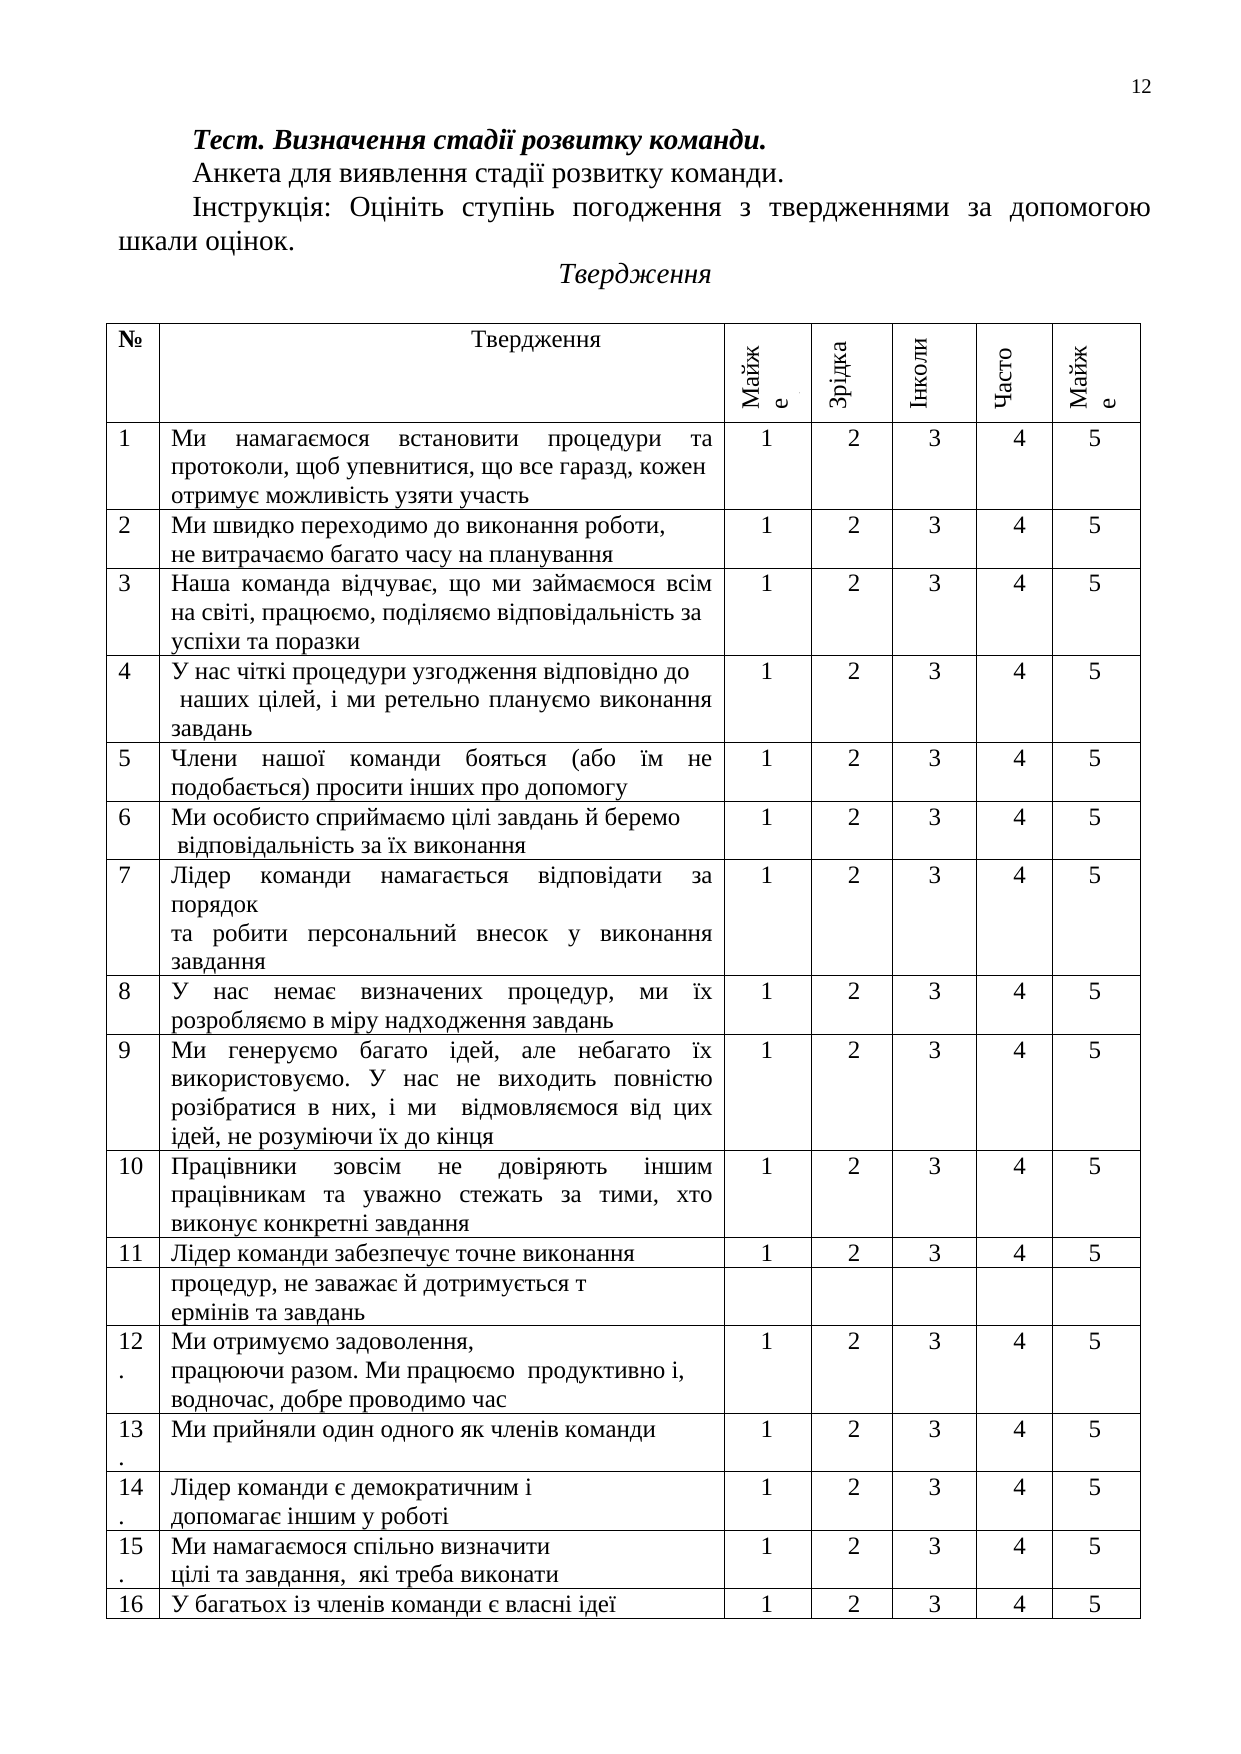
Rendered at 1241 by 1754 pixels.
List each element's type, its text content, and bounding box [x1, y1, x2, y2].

table_cell 14. [107, 1472, 159, 1530]
table_cell 5 [1053, 860, 1140, 975]
table_cell 3 [893, 743, 976, 801]
table_cell 2 [812, 569, 892, 655]
table_cell 4 [977, 1472, 1052, 1530]
table_cell процедур, не заважає й дотримується т ермінів та завдань [160, 1268, 724, 1325]
table_cell 3 [893, 860, 976, 975]
table_cell Члени нашої команди бояться (або їм не подобається) просити інших про допомогу [160, 743, 724, 801]
table_cell Ми швидко переходимо до виконання роботи, не витрачаємо багато часу на планування [160, 510, 724, 567]
table_cell [977, 1268, 1052, 1325]
table_cell 11 [107, 1238, 159, 1267]
text Анкета для виявлення стадії розвитку команди. [118, 156, 1152, 189]
table_cell 3 [893, 656, 976, 742]
table_cell 3 [893, 1531, 976, 1588]
table_cell У нас немає визначених процедур, ми їх розробляємо в міру надходження завдань [160, 976, 724, 1034]
table_cell 2 [812, 802, 892, 859]
table_cell 4 [977, 1151, 1052, 1237]
table_cell 5 [1053, 1414, 1140, 1471]
table_cell 1 [725, 802, 811, 859]
table_cell Ми прийняли один одного як членів команди [160, 1414, 724, 1471]
table_cell 3 [107, 569, 159, 655]
table_cell [1053, 1268, 1140, 1325]
table_cell 1 [725, 743, 811, 801]
text Тест. Визначення стадії розвитку команди. [118, 122, 1152, 156]
table_cell 2 [812, 1472, 892, 1530]
table_cell 1 [725, 1035, 811, 1150]
table_cell Ми намагаємося спільно визначити цілі та завдання, які треба виконати [160, 1531, 724, 1588]
table_cell 9 [107, 1035, 159, 1150]
table_cell 2 [107, 510, 159, 567]
table_cell 2 [812, 1589, 892, 1618]
text Твердження [118, 256, 1152, 290]
table_cell 2 [812, 1414, 892, 1471]
table_cell 2 [812, 860, 892, 975]
table_cell 4 [977, 1531, 1052, 1588]
table_cell [725, 1268, 811, 1325]
table_cell 1 [725, 1238, 811, 1267]
table_cell 3 [893, 1589, 976, 1618]
table_header Майже завжди [1053, 324, 1140, 422]
table_cell 13. [107, 1414, 159, 1471]
table_cell 1 [107, 423, 159, 509]
table_cell 5 [1053, 1151, 1140, 1237]
table_cell 5 [1053, 743, 1140, 801]
table_cell 2 [812, 1035, 892, 1150]
table_cell 5 [1053, 802, 1140, 859]
table_cell 1 [725, 860, 811, 975]
table_cell 5 [1053, 976, 1140, 1034]
table_cell Лідер команди намагається відповідати за порядок та робити персональний внесок у виконання завдання [160, 860, 724, 975]
table_cell 4 [977, 976, 1052, 1034]
table_cell 3 [893, 1151, 976, 1237]
table_header Зрідка [812, 324, 892, 422]
table_cell 1 [725, 1151, 811, 1237]
table_cell 2 [812, 656, 892, 742]
table_cell 2 [812, 1238, 892, 1267]
table_header Часто [977, 324, 1052, 422]
table_cell 15. [107, 1531, 159, 1588]
table_cell Ми генеруємо багато ідей, але небагато їх використовуємо. У нас не виходить повністю розібратися в них, і ми відмовляємося від цих ідей, не розуміючи їх до кінця [160, 1035, 724, 1150]
table_cell 3 [893, 1326, 976, 1413]
table_cell 1 [725, 510, 811, 567]
table_cell 4 [977, 802, 1052, 859]
table_cell 1 [725, 569, 811, 655]
table_cell 2 [812, 976, 892, 1034]
table_cell 4 [977, 656, 1052, 742]
table_cell Ми особисто сприймаємо цілі завдань й беремо відповідальність за їх виконання [160, 802, 724, 859]
table_cell 5 [1053, 1589, 1140, 1618]
table_cell 10 [107, 1151, 159, 1237]
table_cell Наша команда відчуває, що ми займаємося всім на світі, працюємо, поділяємо відповідальність за успіхи та поразки [160, 569, 724, 655]
table_cell 4 [977, 569, 1052, 655]
table_cell 4 [107, 656, 159, 742]
table_cell 3 [893, 1238, 976, 1267]
table_cell 1 [725, 1531, 811, 1588]
table_cell 4 [977, 1238, 1052, 1267]
table_cell 5 [1053, 569, 1140, 655]
table_cell Ми намагаємося встановити процедури та протоколи, щоб упевнитися, що все гаразд, кожен отримує можливість узяти участь [160, 423, 724, 509]
table_cell 4 [977, 1035, 1052, 1150]
table_cell 3 [893, 802, 976, 859]
table_cell 3 [893, 976, 976, 1034]
table_cell 1 [725, 1414, 811, 1471]
table_cell 12. [107, 1326, 159, 1413]
table_cell 5 [1053, 1531, 1140, 1588]
table_cell 3 [893, 569, 976, 655]
table_cell 4 [977, 1414, 1052, 1471]
table_cell 5 [1053, 1238, 1140, 1267]
table_cell 6 [107, 802, 159, 859]
table_cell 5 [1053, 1472, 1140, 1530]
table_cell [107, 1268, 159, 1325]
table_cell 5 [107, 743, 159, 801]
table_cell 5 [1053, 1035, 1140, 1150]
table_cell 4 [977, 423, 1052, 509]
text Інструкція: Оцініть ступінь погодження з твердженнями за допомогою шкали оцінок. [118, 189, 1152, 256]
table_cell 1 [725, 656, 811, 742]
table_cell 2 [812, 743, 892, 801]
table_cell 2 [812, 1151, 892, 1237]
table_cell 2 [812, 1531, 892, 1588]
table_cell 1 [725, 423, 811, 509]
table_cell 4 [977, 860, 1052, 975]
table_cell 8 [107, 976, 159, 1034]
table_cell Лідер команди забезпечує точне виконання [160, 1238, 724, 1267]
table_header Інколи [893, 324, 976, 422]
table_header Твердження [160, 324, 724, 422]
table_cell У нас чіткі процедури узгодження відповідно до наших цілей, і ми ретельно плануємо виконання завдань [160, 656, 724, 742]
table_cell 4 [977, 743, 1052, 801]
table_cell [893, 1268, 976, 1325]
table_cell 3 [893, 1414, 976, 1471]
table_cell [160, 1589, 724, 1618]
table_cell 1 [725, 1589, 811, 1618]
table_cell Ми отримуємо задоволення, працюючи разом. Ми працюємо продуктивно і, водночас, добре проводимо час [160, 1326, 724, 1413]
table_header № [107, 324, 159, 422]
table_cell 3 [893, 1472, 976, 1530]
table_cell 3 [893, 510, 976, 567]
table_cell Лідер команди є демократичним і допомагає іншим у роботі [160, 1472, 724, 1530]
table_cell 4 [977, 510, 1052, 567]
table_cell 5 [1053, 1326, 1140, 1413]
table_cell 1 [725, 976, 811, 1034]
table_cell 5 [1053, 656, 1140, 742]
table_cell 3 [893, 1035, 976, 1150]
table_cell 16. [107, 1589, 159, 1618]
table_cell 4 [977, 1589, 1052, 1618]
table_cell [812, 1268, 892, 1325]
table_cell 5 [1053, 423, 1140, 509]
table_cell 2 [812, 510, 892, 567]
table_cell 3 [893, 423, 976, 509]
table_cell 4 [977, 1326, 1052, 1413]
table_cell 2 [812, 1326, 892, 1413]
table_cell Працівники зовсім не довіряють іншим працівникам та уважно стежать за тими, хто виконує конкретні завдання [160, 1151, 724, 1237]
table_cell 7 [107, 860, 159, 975]
table_cell 1 [725, 1326, 811, 1413]
table_cell 1 [725, 1472, 811, 1530]
table_header Майже ніколи [725, 324, 811, 422]
table_cell 5 [1053, 510, 1140, 567]
table_cell 2 [812, 423, 892, 509]
